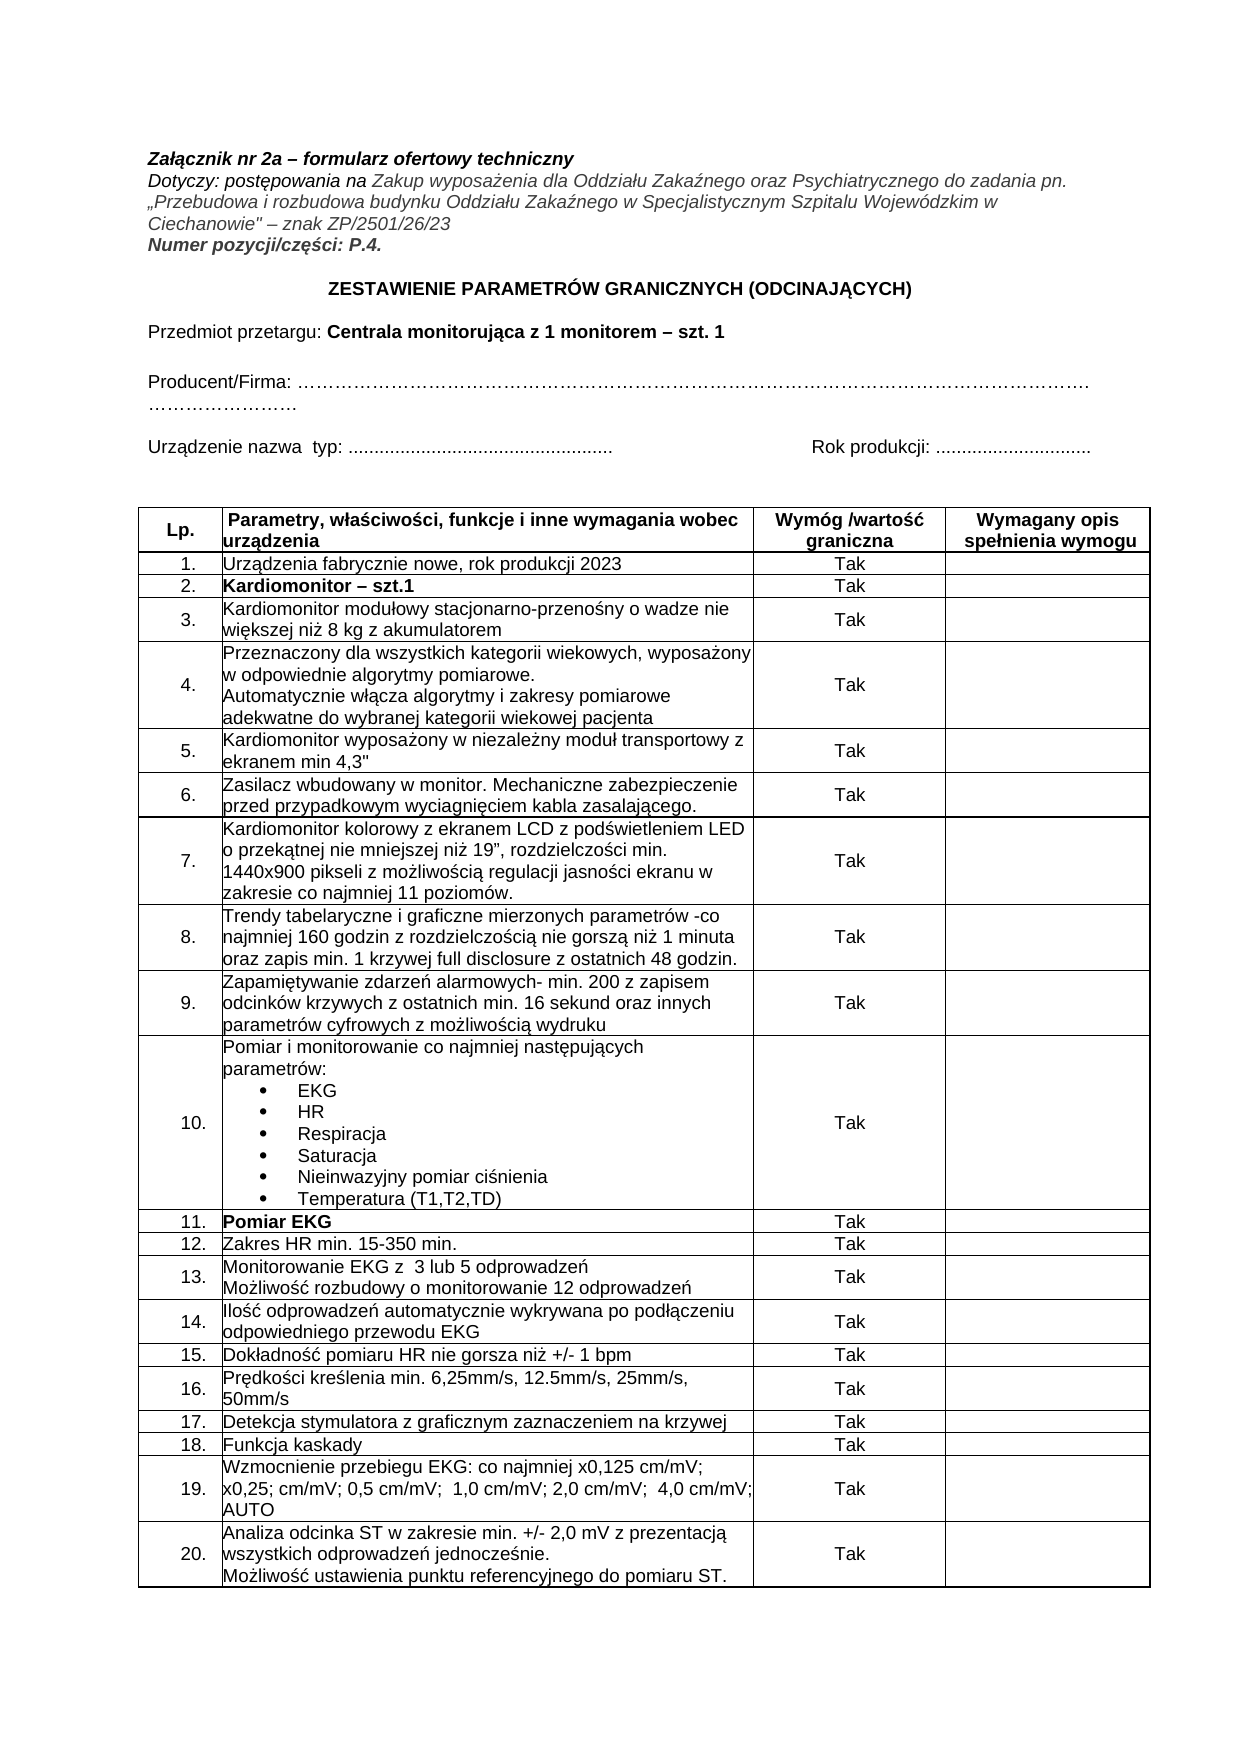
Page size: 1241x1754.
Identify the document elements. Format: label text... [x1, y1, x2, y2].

table_cell Kardiomonitor wyposażony w niezależny moduł transportowy z ekranem min 4,3" [223, 729, 753, 772]
text Przedmiot przetargu: Centrala monitorująca z 1 monitorem – szt. 1 [148, 320, 1093, 342]
table_cell [139, 1522, 222, 1586]
table_cell Tak [754, 1522, 945, 1586]
table_cell [139, 971, 222, 1035]
table_cell Tak [754, 553, 945, 574]
table_cell Detekcja stymulatora z graficznym zaznaczeniem na krzywej [223, 1411, 753, 1432]
table_cell [946, 598, 1149, 641]
table_cell [946, 818, 1149, 904]
table_cell Kardiomonitor kolorowy z ekranem LCD z podświetleniem LED o przekątnej nie mniejszej niż 19”, rozdzielczości min. 1440x900 pikseli z możliwością regulacji jasności ekranu w zakresie co najmniej 11 poziomów. [223, 818, 753, 904]
table_cell Ilość odprowadzeń automatycznie wykrywana po podłączeniu odpowiedniego przewodu EKG [223, 1300, 753, 1343]
table_header Parametry, właściwości, funkcje i inne wymagania wobec urządzenia [223, 508, 753, 551]
table_cell Analiza odcinka ST w zakresie min. +/- 2,0 mV z prezentacją wszystkich odprowadzeń jednocześnie. Możliwość ustawienia punktu referencyjnego do pomiaru ST. [223, 1522, 753, 1586]
table_cell [946, 1036, 1149, 1209]
table_header Wymagany opis spełnienia wymogu [946, 508, 1149, 551]
text Załącznik nr 2a – formularz ofertowy techniczny [148, 148, 1093, 169]
table_cell Tak [754, 729, 945, 772]
table_cell [139, 729, 222, 772]
table_cell [946, 1233, 1149, 1254]
table_cell [139, 1433, 222, 1455]
table_cell [139, 1233, 222, 1254]
table_cell [946, 1522, 1149, 1586]
table_cell [139, 553, 222, 574]
text Urządzenie nazwa typ: ................................................... Rok produkcji: .............................. [148, 435, 1093, 457]
table_cell Tak [754, 773, 945, 816]
table_cell Tak [754, 1367, 945, 1410]
table_cell [139, 1456, 222, 1521]
table_cell [139, 1300, 222, 1343]
table_cell Tak [754, 1456, 945, 1521]
table_cell Tak [754, 598, 945, 641]
table_cell Tak [754, 642, 945, 728]
table_cell [946, 1256, 1149, 1299]
table_cell Tak [754, 1344, 945, 1366]
table_cell [946, 773, 1149, 816]
table_cell Przeznaczony dla wszystkich kategorii wiekowych, wyposażony w odpowiednie algorytmy pomiarowe. Automatycznie włącza algorytmy i zakresy pomiarowe adekwatne do wybranej kategorii wiekowej pacjenta [223, 642, 753, 728]
table_cell Pomiar EKG [223, 1210, 753, 1232]
table_cell [946, 642, 1149, 728]
table_cell Tak [754, 818, 945, 904]
table_cell [946, 729, 1149, 772]
table_cell [139, 1367, 222, 1410]
table_cell Tak [754, 1433, 945, 1455]
table_cell Wzmocnienie przebiegu EKG: co najmniej x0,125 cm/mV; x0,25; cm/mV; 0,5 cm/mV; 1,0 cm/mV; 2,0 cm/mV; 4,0 cm/mV; AUTO [223, 1456, 753, 1521]
table_cell Trendy tabelaryczne i graficzne mierzonych parametrów -co najmniej 160 godzin z rozdzielczością nie gorszą niż 1 minuta oraz zapis min. 1 krzywej full disclosure z ostatnich 48 godzin. [223, 905, 753, 969]
table_cell Tak [754, 971, 945, 1035]
table_cell [139, 1036, 222, 1209]
table_cell [139, 598, 222, 641]
table_cell Tak [754, 905, 945, 969]
table_cell [946, 1300, 1149, 1343]
table_cell [946, 971, 1149, 1035]
table_cell [946, 1367, 1149, 1410]
table_cell Funkcja kaskady [223, 1433, 753, 1455]
table_cell [946, 553, 1149, 574]
table_cell Prędkości kreślenia min. 6,25mm/s, 12.5mm/s, 25mm/s, 50mm/s [223, 1367, 753, 1410]
table_cell Tak [754, 1036, 945, 1209]
text Numer pozycji/części: P.4. [148, 234, 1093, 256]
table_cell [139, 642, 222, 728]
table_cell Monitorowanie EKG z 3 lub 5 odprowadzeń Możliwość rozbudowy o monitorowanie 12 odprowadzeń [223, 1256, 753, 1299]
text Dotyczy: postępowania na Zakup wyposażenia dla Oddziału Zakaźnego oraz Psychiatrycznego do zadania pn. „Przebudowa i rozbudowa budynku Oddziału Zakaźnego w Specjalistycznym Szpitalu Wojewódzkim w Ciechanowie" – znak ZP/2501/26/23 [148, 169, 1093, 234]
table_cell [139, 905, 222, 969]
table_cell [139, 1256, 222, 1299]
table_cell Zasilacz wbudowany w monitor. Mechaniczne zabezpieczenie przed przypadkowym wyciagnięciem kabla zasalającego. [223, 773, 753, 816]
table_cell Tak [754, 1233, 945, 1254]
table_cell Zapamiętywanie zdarzeń alarmowych- min. 200 z zapisem odcinków krzywych z ostatnich min. 16 sekund oraz innych parametrów cyfrowych z możliwością wydruku [223, 971, 753, 1035]
table_cell Kardiomonitor modułowy stacjonarno-przenośny o wadze nie większej niż 8 kg z akumulatorem [223, 598, 753, 641]
table_cell Tak [754, 1210, 945, 1232]
table_cell [946, 1433, 1149, 1455]
table_header Lp. [139, 508, 222, 551]
table_cell [139, 1344, 222, 1366]
table_cell Zakres HR min. 15-350 min. [223, 1233, 753, 1254]
table_cell [946, 575, 1149, 597]
table_cell [946, 905, 1149, 969]
table_cell Tak [754, 1300, 945, 1343]
text ZESTAWIENIE PARAMETRÓW GRANICZNYCH (ODCINAJĄCYCH) [148, 277, 1093, 299]
table_cell Tak [754, 575, 945, 597]
table_cell Kardiomonitor – szt.1 [223, 575, 753, 597]
table_cell [139, 575, 222, 597]
table_cell [139, 1210, 222, 1232]
table_cell [139, 818, 222, 904]
table_cell [139, 1411, 222, 1432]
table_cell Dokładność pomiaru HR nie gorsza niż +/- 1 bpm [223, 1344, 753, 1366]
text Producent/Firma: ……………………………………………………………………………………………………………….…………………… [148, 371, 1093, 414]
table_cell Urządzenia fabrycznie nowe, rok produkcji 2023 [223, 553, 753, 574]
table_cell [139, 773, 222, 816]
table_cell Tak [754, 1411, 945, 1432]
table_cell [946, 1411, 1149, 1432]
table_cell Pomiar i monitorowanie co najmniej następujących parametrów: EKG HR Respiracja Saturacja Nieinwazyjny pomiar ciśnienia Temperatura (T1,T2,TD) [223, 1036, 753, 1209]
table_cell [946, 1344, 1149, 1366]
table_header Wymóg /wartość graniczna [754, 508, 945, 551]
table_cell [946, 1210, 1149, 1232]
table_cell Tak [754, 1256, 945, 1299]
table_cell [946, 1456, 1149, 1521]
